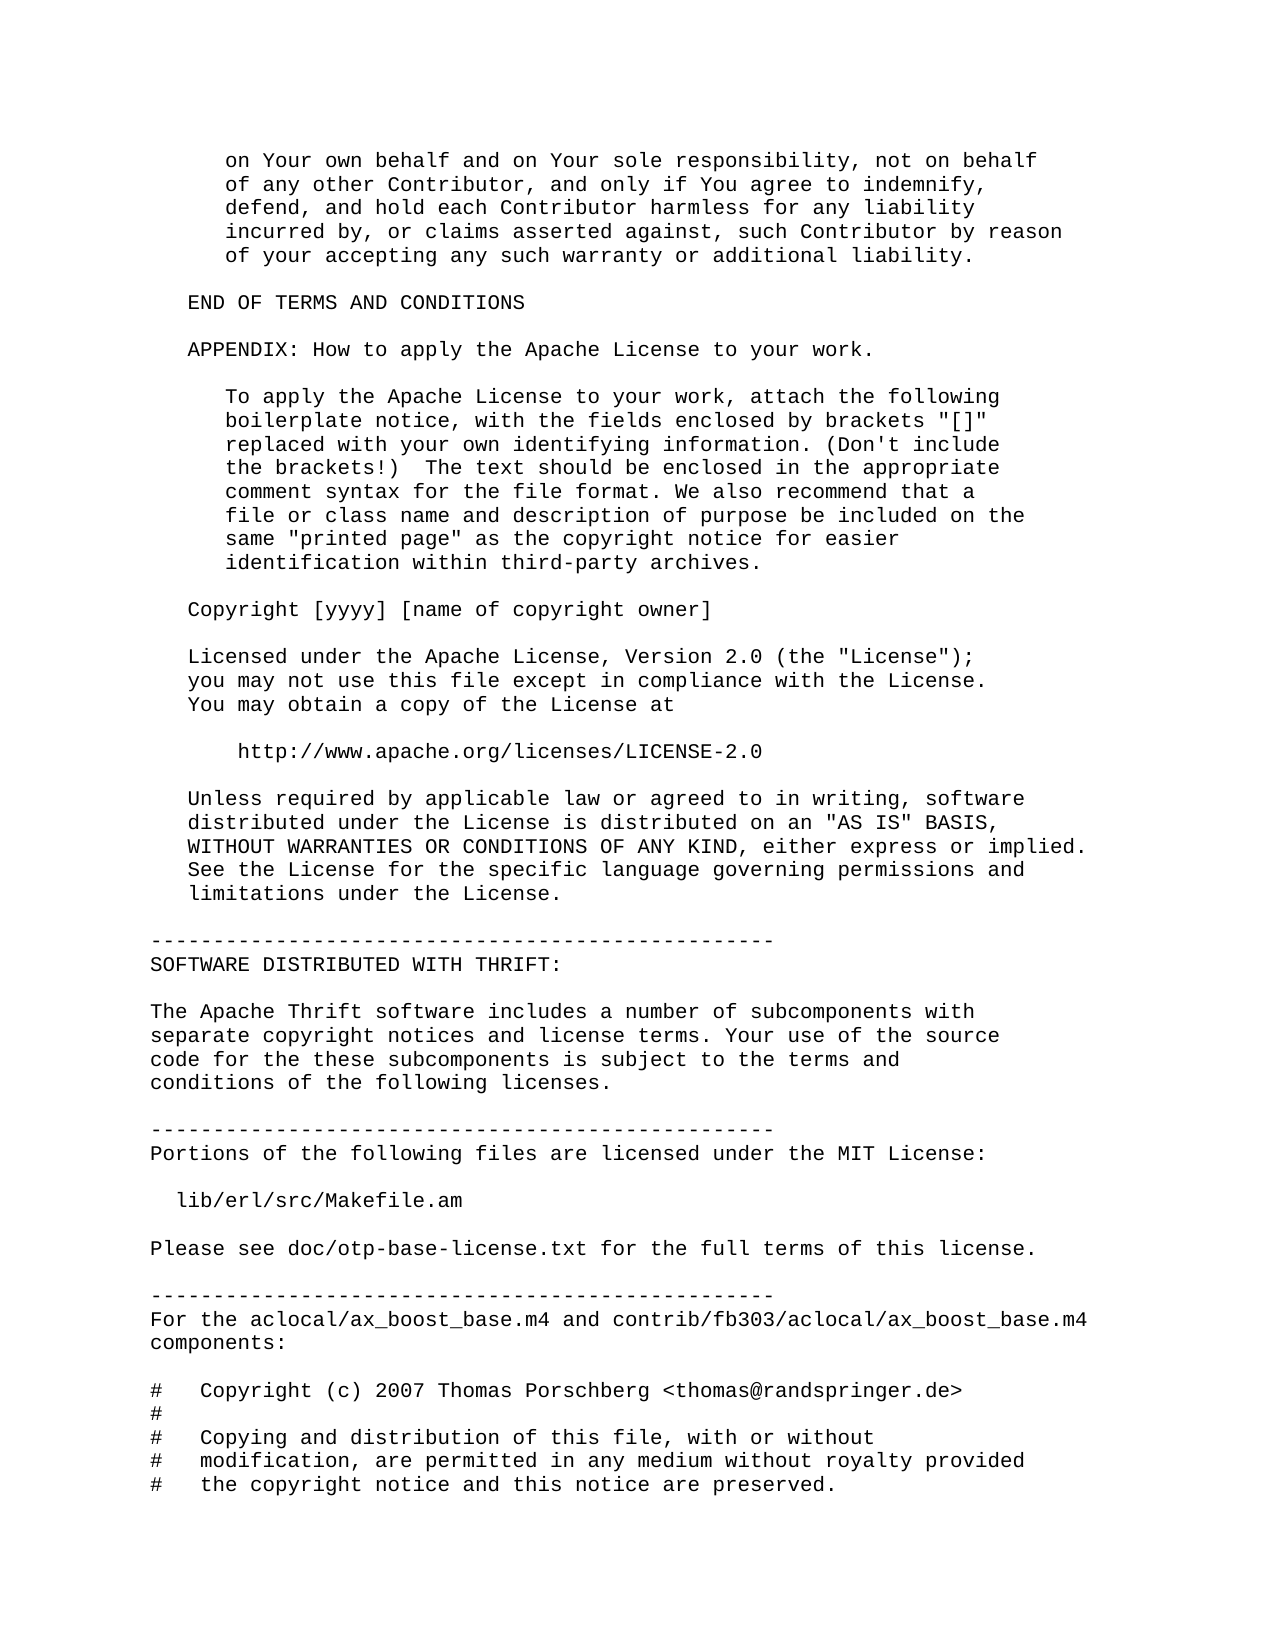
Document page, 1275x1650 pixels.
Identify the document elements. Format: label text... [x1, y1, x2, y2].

text http://www.apache.org/licenses/LICENSE-2.0 [150, 741, 1125, 765]
text Copyright [yyyy] [name of copyright owner] [150, 599, 1125, 623]
text END OF TERMS AND CONDITIONS [150, 292, 1125, 316]
text -------------------------------------------------- [150, 1285, 1125, 1309]
text # Copyright (c) 2007 Thomas Porschberg <thomas@randspringer.de> [150, 1379, 1125, 1403]
text -------------------------------------------------- [150, 930, 1125, 954]
text boilerplate notice, with the fields enclosed by brackets "[]" [150, 410, 1125, 434]
text of your accepting any such warranty or additional liability. [150, 244, 1125, 268]
text APPENDIX: How to apply the Apache License to your work. [150, 339, 1125, 363]
text The Apache Thrift software includes a number of subcomponents with [150, 1001, 1125, 1025]
text Portions of the following files are licensed under the MIT License: [150, 1143, 1125, 1167]
text You may obtain a copy of the License at [150, 694, 1125, 717]
text identification within third-party archives. [150, 552, 1125, 576]
text replaced with your own identifying information. (Don't include [150, 434, 1125, 457]
text limitations under the License. [150, 883, 1125, 907]
text of any other Contributor, and only if You agree to indemnify, [150, 174, 1125, 197]
text See the License for the specific language governing permissions and [150, 859, 1125, 883]
text on Your own behalf and on Your sole responsibility, not on behalf [150, 150, 1125, 174]
text Unless required by applicable law or agreed to in writing, software [150, 788, 1125, 812]
text To apply the Apache License to your work, attach the following [150, 386, 1125, 410]
text # Copying and distribution of this file, with or without [150, 1427, 1125, 1451]
text lib/erl/src/Makefile.am [150, 1190, 1125, 1214]
text -------------------------------------------------- [150, 1119, 1125, 1143]
text separate copyright notices and license terms. Your use of the source [150, 1025, 1125, 1048]
text conditions of the following licenses. [150, 1072, 1125, 1096]
text comment syntax for the file format. We also recommend that a [150, 481, 1125, 505]
text SOFTWARE DISTRIBUTED WITH THRIFT: [150, 954, 1125, 978]
text For the aclocal/ax_boost_base.m4 and contrib/fb303/aclocal/ax_boost_base.m4 components: [150, 1309, 1125, 1356]
text WITHOUT WARRANTIES OR CONDITIONS OF ANY KIND, either express or implied. [150, 836, 1125, 859]
text code for the these subcomponents is subject to the terms and [150, 1048, 1125, 1072]
text # [150, 1403, 1125, 1427]
text # modification, are permitted in any medium without royalty provided [150, 1451, 1125, 1474]
text you may not use this file except in compliance with the License. [150, 670, 1125, 694]
text defend, and hold each Contributor harmless for any liability [150, 197, 1125, 221]
text the brackets!) The text should be enclosed in the appropriate [150, 457, 1125, 481]
text distributed under the License is distributed on an "AS IS" BASIS, [150, 812, 1125, 836]
text incurred by, or claims asserted against, such Contributor by reason [150, 221, 1125, 244]
text Licensed under the Apache License, Version 2.0 (the "License"); [150, 647, 1125, 670]
text Please see doc/otp-base-license.txt for the full terms of this license. [150, 1238, 1125, 1261]
text # the copyright notice and this notice are preserved. [150, 1474, 1125, 1498]
text file or class name and description of purpose be included on the [150, 505, 1125, 528]
text same "printed page" as the copyright notice for easier [150, 528, 1125, 552]
